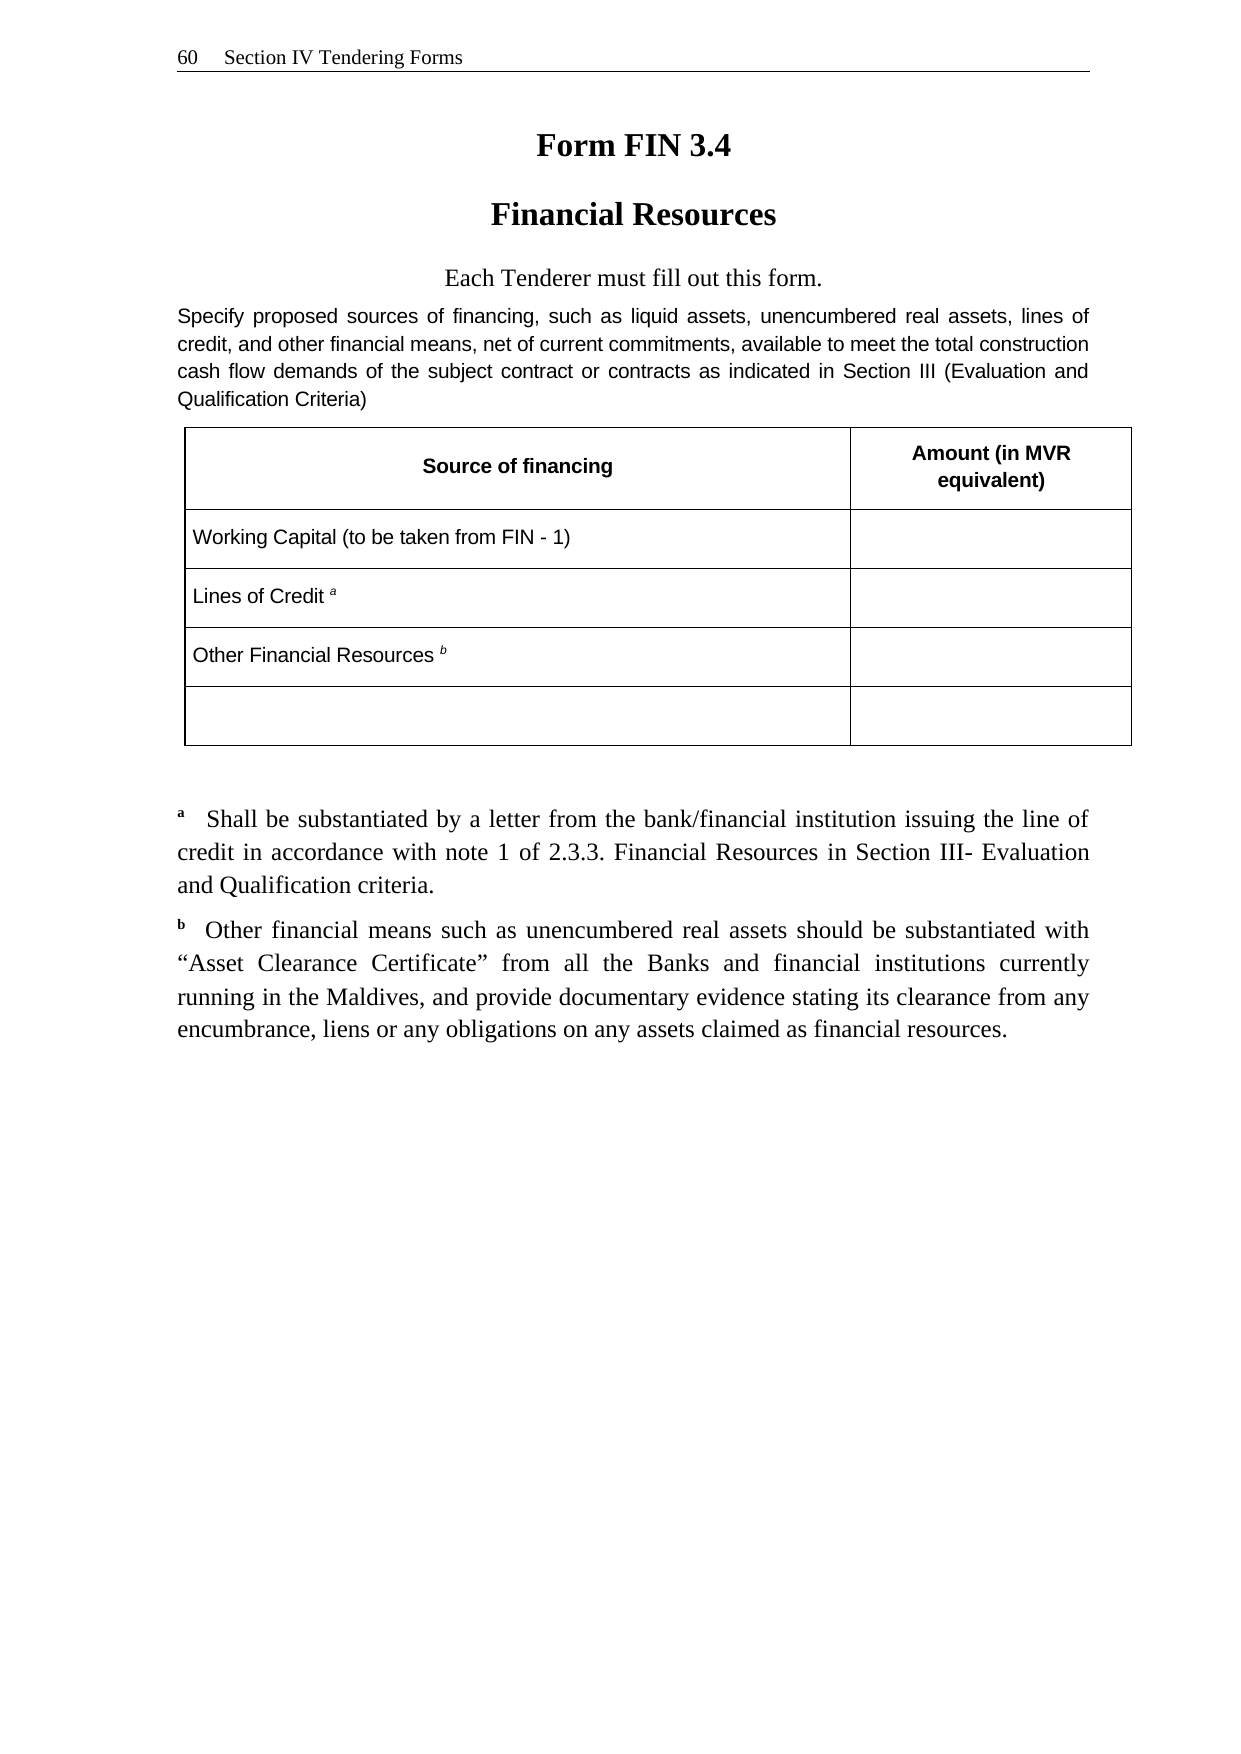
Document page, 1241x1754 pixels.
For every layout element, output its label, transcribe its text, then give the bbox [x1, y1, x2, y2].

text Financial Resources [177, 194, 1090, 232]
table_header Source of financing [186, 428, 850, 509]
table_cell Lines of Credit a [186, 569, 850, 627]
text b Other financial means such as unencumbered real assets should be substantiated with “Asset Clearance Certificate” from all the Banks and financial institutions currently running in the Maldives, and provide documentary evidence stating its clearance from any encumbrance, liens or any obligations on any assets claimed as financial resources. [177, 916, 1090, 1043]
table_header Amount (in MVR equivalent) [851, 428, 1131, 509]
table_cell [851, 510, 1131, 568]
table_cell Working Capital (to be taken from FIN - 1) [186, 510, 850, 568]
table_cell [186, 687, 850, 745]
text Specify proposed sources of financing, such as liquid assets, unencumbered real assets, lines of credit, and other financial means, net of current commitments, available to meet the total construction cash flow demands of the subject contract or contracts as indicated in Section III (Evaluation and Qualification Criteria) [177, 304, 1090, 411]
table_cell Other Financial Resources b [186, 628, 850, 686]
text Form FIN 3.4 [177, 125, 1090, 163]
subtitle Each Tenderer must fill out this form. [177, 263, 1090, 292]
text a Shall be substantiated by a letter from the bank/financial institution issuing the line of credit in accordance with note 1 of 2.3.3. Financial Resources in Section III- Evaluation and Qualification criteria. [177, 804, 1090, 899]
table_cell [851, 687, 1131, 745]
table_cell [851, 628, 1131, 686]
table_cell [851, 569, 1131, 627]
